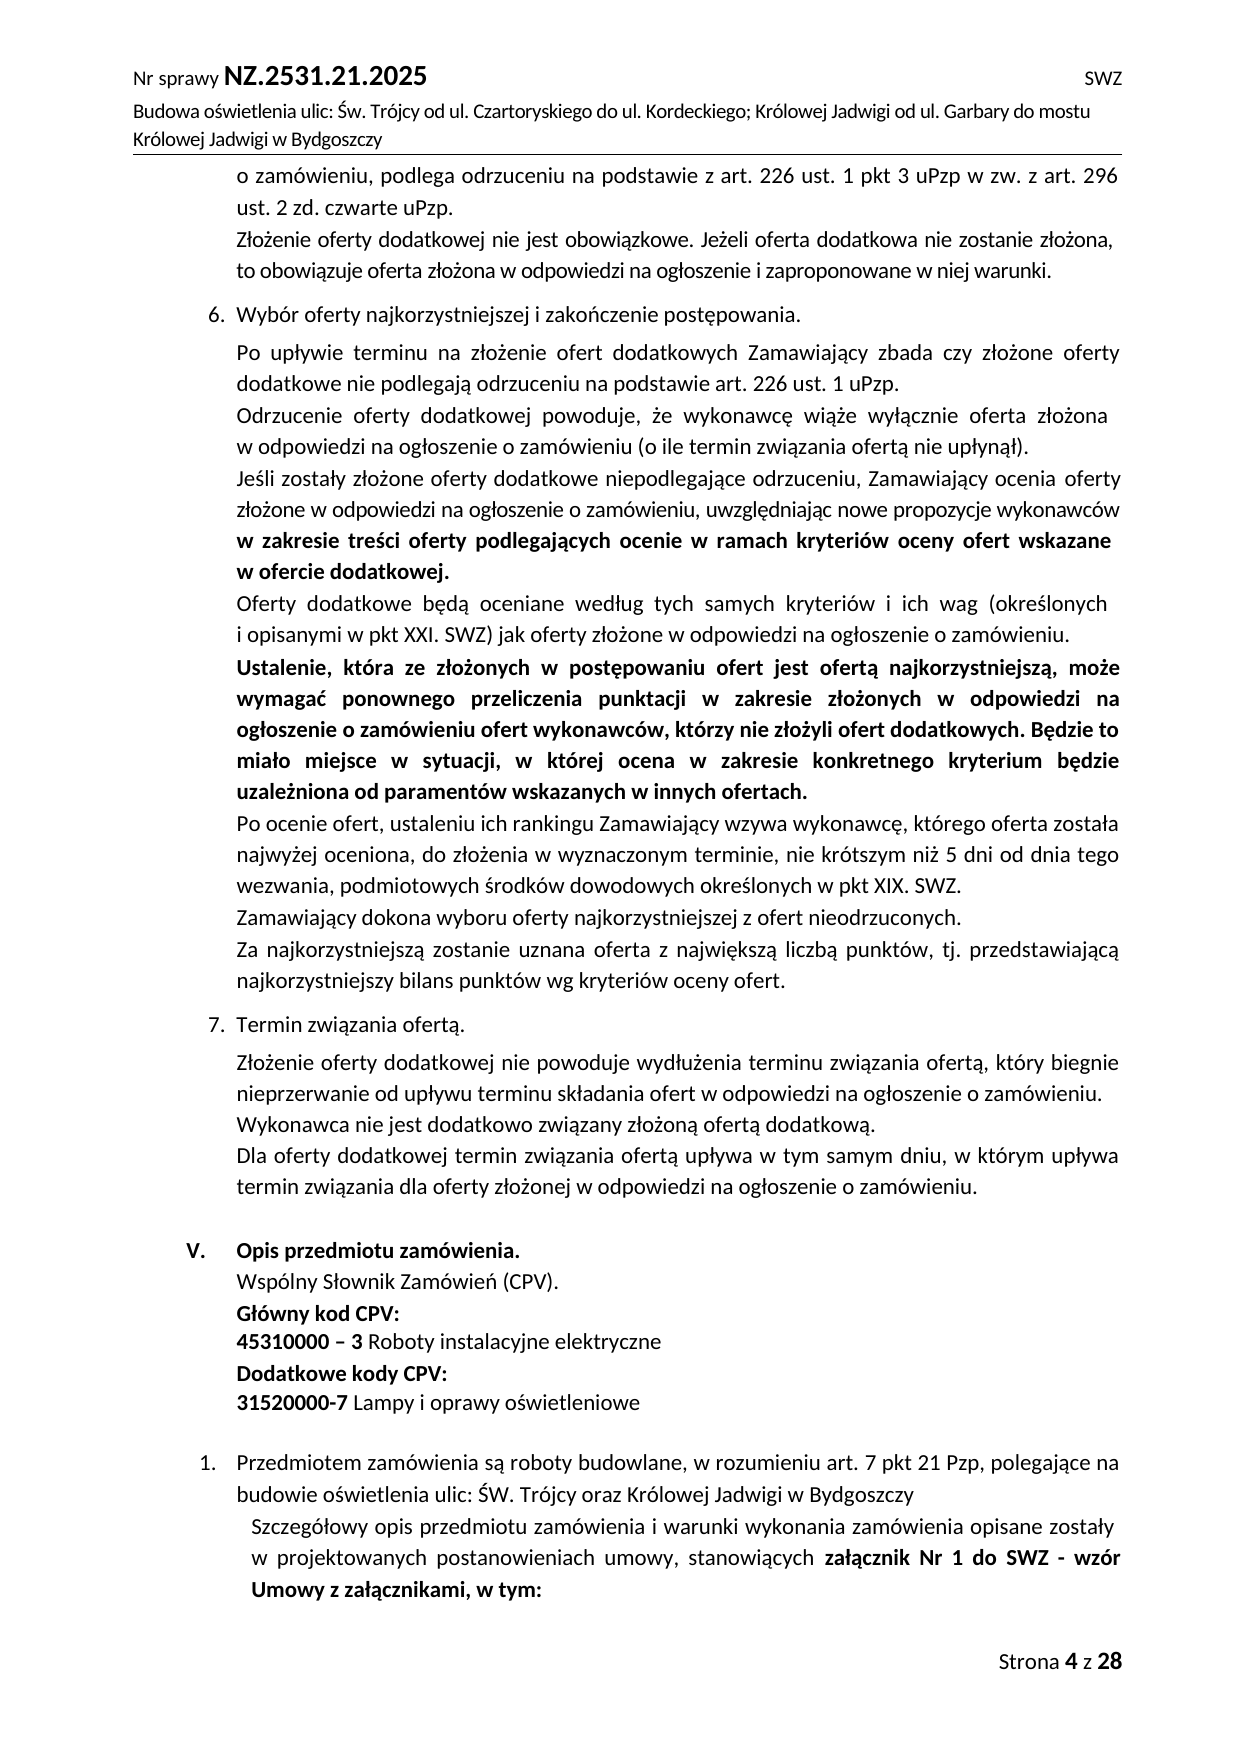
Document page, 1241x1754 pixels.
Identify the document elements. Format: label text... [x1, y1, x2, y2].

list Opis przedmiotu zamówienia. [206, 1236, 1121, 1264]
text Szczegółowy opis przedmiotu zamówienia i warunki wykonania zamówienia opisane zostały w projektowanych postanowieniach umowy, stanowiących załącznik Nr 1 do SWZ - wzór Umowy z załącznikami, w tym: [251, 1512, 1122, 1603]
text 7. Termin związania ofertą. [208, 1010, 1121, 1038]
text Za najkorzystniejszą zostanie uznana oferta z największą liczbą punktów, tj. przedstawiającą najkorzystniejszy bilans punktów wg kryteriów oceny ofert. [236, 935, 1121, 994]
text Dla oferty dodatkowej termin związania ofertą upływa w tym samym dniu, w którym upływa termin związania dla oferty złożonej w odpowiedzi na ogłoszenie o zamówieniu. [236, 1141, 1121, 1200]
list Przedmiotem zamówienia są roboty budowlane, w rozumieniu art. 7 pkt 21 Pzp, polegające na budowie oświetlenia ulic: ŚW. Trójcy oraz Królowej Jadwigi w Bydgoszczy [199, 1448, 1121, 1508]
text Główny kod CPV: [236, 1299, 1121, 1327]
text Odrzucenie oferty dodatkowej powoduje, że wykonawcę wiąże wyłącznie oferta złożona w odpowiedzi na ogłoszenie o zamówieniu (o ile termin związania ofertą nie upłynął). [236, 401, 1121, 460]
text Ustalenie, która ze złożonych w postępowaniu ofert jest ofertą najkorzystniejszą, może wymagać ponownego przeliczenia punktacji w zakresie złożonych w odpowiedzi na ogłoszenie o zamówieniu ofert wykonawców, którzy nie złożyli ofert dodatkowych. Będzie to miało miejsce w sytuacji, w której ocena w zakresie konkretnego kryterium będzie uzależniona od paramentów wskazanych w innych ofertach. [236, 653, 1121, 805]
text 6. Wybór oferty najkorzystniejszej i zakończenie postępowania. [208, 300, 1121, 328]
text Oferty dodatkowe będą oceniane według tych samych kryteriów i ich wag (określonych i opisanymi w pkt XXI. SWZ) jak oferty złożone w odpowiedzi na ogłoszenie o zamówieniu. [236, 589, 1121, 648]
text Wykonawca nie jest dodatkowo związany złożoną ofertą dodatkową. [236, 1110, 1121, 1138]
text 45310000 – 3 Roboty instalacyjne elektryczne [236, 1327, 1121, 1355]
text Złożenie oferty dodatkowej nie powoduje wydłużenia terminu związania ofertą, który biegnie nieprzerwanie od upływu terminu składania ofert w odpowiedzi na ogłoszenie o zamówieniu. [236, 1048, 1121, 1107]
text Dodatkowe kody CPV: [208, 1359, 1121, 1388]
text Zamawiający dokona wyboru oferty najkorzystniejszej z ofert nieodrzuconych. [236, 903, 1121, 931]
text Po ocenie ofert, ustaleniu ich rankingu Zamawiający wzywa wykonawcę, którego oferta została najwyżej oceniona, do złożenia w wyznaczonym terminie, nie krótszym niż 5 dni od dnia tego wezwania, podmiotowych środków dowodowych określonych w pkt XIX. SWZ. [236, 809, 1121, 899]
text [236, 162, 1121, 221]
text Złożenie oferty dodatkowej nie jest obowiązkowe. Jeżeli oferta dodatkowa nie zostanie złożona, to obowiązuje oferta złożona w odpowiedzi na ogłoszenie i zaproponowane w niej warunki. [236, 225, 1121, 284]
text Jeśli zostały złożone oferty dodatkowe niepodlegające odrzuceniu, Zamawiający ocenia oferty złożone w odpowiedzi na ogłoszenie o zamówieniu, uwzględniając nowe propozycje wykonawców w zakresie treści oferty podlegających ocenie w ramach kryteriów oceny ofert wskazane w ofercie dodatkowej. [236, 464, 1121, 585]
text Po upływie terminu na złożenie ofert dodatkowych Zamawiający zbada czy złożone oferty dodatkowe nie podlegają odrzuceniu na podstawie art. 226 ust. 1 uPzp. [236, 338, 1121, 397]
text 31520000-7 Lampy i oprawy oświetleniowe [208, 1388, 1121, 1416]
text Wspólny Słownik Zamówień (CPV). [236, 1267, 1121, 1295]
